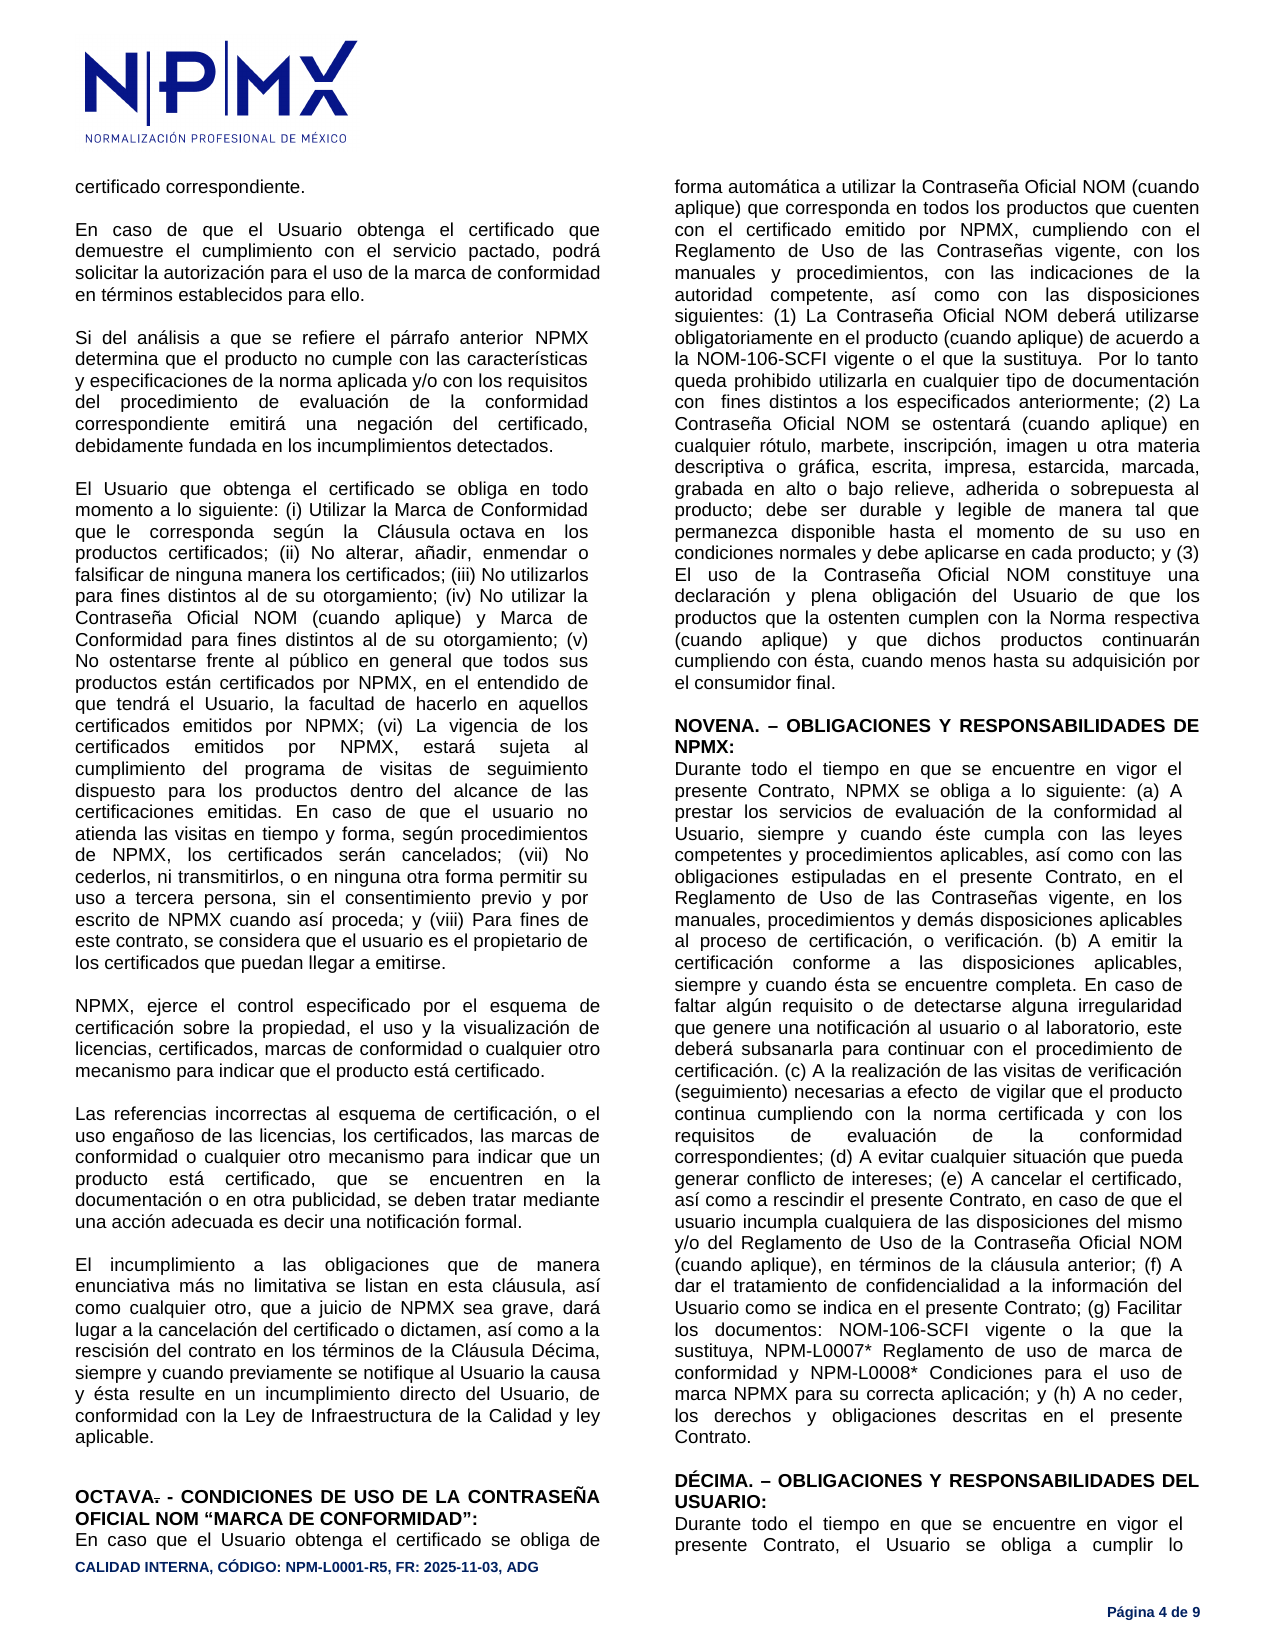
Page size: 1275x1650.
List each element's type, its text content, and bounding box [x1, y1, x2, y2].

text En caso de que el Usuario obtenga el certificado que demuestre el cumplimiento con el servicio pactado, podrá solicitar la autorización para el uso de la marca de conformidad en términos establecidos para ello. [75, 219, 601, 305]
subtitle DÉCIMA. – OBLIGACIONES Y RESPONSABILIDADES DEL USUARIO: [674, 1469, 1200, 1512]
text En caso que el Usuario obtenga el certificado se obliga de forma automática a utilizar la Contraseña Oficial NOM (cuando aplique) que corresponda en todos los productos que cuenten con el certificado emitido por NPMX, cumpliendo con el Reglamento de Uso de las Contraseñas vigente, con los manuales y procedimientos, con las indicaciones de la autoridad competente, así como con las disposiciones siguientes: (1) La Contraseña Oficial NOM deberá utilizarse obligatoriamente en el producto (cuando aplique) de acuerdo a la NOM-106-SCFI vigente o el que la sustituya. Por lo tanto queda prohibido utilizarla en cualquier tipo de documentación con fines distintos a los especificados anteriormente; (2) La Contraseña Oficial NOM se ostentará (cuando aplique) en cualquier rótulo, marbete, inscripción, imagen u otra materia descriptiva o gráfica, escrita, impresa, estarcida, marcada, grabada en alto o bajo relieve, adherida o sobrepuesta al producto; debe ser durable y legible de manera tal que permanezca disponible hasta el momento de su uso en condiciones normales y debe aplicarse en cada producto; y (3) El uso de la Contraseña Oficial NOM constituye una declaración y plena obligación del Usuario de que los productos que la ostenten cumplen con la Norma respectiva (cuando aplique) y que dichos productos continuarán cumpliendo con ésta, cuando menos hasta su adquisición por el consumidor final. [674, 176, 1200, 693]
picture [75, 34, 361, 152]
text Durante todo el tiempo en que se encuentre en vigor el presente Contrato, NPMX se obliga a lo siguiente: (a) A prestar los servicios de evaluación de la conformidad al Usuario, siempre y cuando éste cumpla con las leyes competentes y procedimientos aplicables, así como con las obligaciones estipuladas en el presente Contrato, en el Reglamento de Uso de las Contraseñas vigente, en los manuales, procedimientos y demás disposiciones aplicables al proceso de certificación, o verificación. (b) A emitir la certificación conforme a las disposiciones aplicables, siempre y cuando ésta se encuentre completa. En caso de faltar algún requisito o de detectarse alguna irregularidad que genere una notificación al usuario o al laboratorio, este deberá subsanarla para continuar con el procedimiento de certificación. (c) A la realización de las visitas de verificación (seguimiento) necesarias a efecto de vigilar que el producto continua cumpliendo con la norma certificada y con los requisitos de evaluación de la conformidad correspondientes; (d) A evitar cualquier situación que pueda generar conflicto de intereses; (e) A cancelar el certificado, así como a rescindir el presente Contrato, en caso de que el usuario incumpla cualquiera de las disposiciones del mismo y/o del Reglamento de Uso de la Contraseña Oficial NOM (cuando aplique), en términos de la cláusula anterior; (f) A dar el tratamiento de confidencialidad a la información del Usuario como se indica en el presente Contrato; (g) Facilitar los documentos: NOM-106-SCFI vigente o la que la sustituya, NPM-L0007* Reglamento de uso de marca de conformidad y NPM-L0008* Condiciones para el uso de marca NPMX para su correcta aplicación; y (h) A no ceder, los derechos y obligaciones descritas en el presente Contrato. [674, 758, 1183, 1448]
text Durante todo el tiempo en que se encuentre en vigor el presente Contrato, el Usuario se obliga a cumplir lo siguiente: [674, 1512, 1184, 1556]
text Las referencias incorrectas al esquema de certificación, o el uso engañoso de las licencias, los certificados, las marcas de conformidad o cualquier otro mecanismo para indicar que un producto está certificado, que se encuentren en la documentación o en otra publicidad, se deben tratar mediante una acción adecuada es decir una notificación formal. [75, 1103, 601, 1232]
text NPMX, ejerce el control especificado por el esquema de certificación sobre la propiedad, el uso y la visualización de licencias, certificados, marcas de conformidad o cualquier otro mecanismo para indicar que el producto está certificado. [75, 995, 601, 1081]
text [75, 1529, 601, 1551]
subtitle OCTAVA. - CONDICIONES DE USO DE LA CONTRASEÑA OFICIAL NOM “MARCA DE CONFORMIDAD”: [75, 1486, 601, 1529]
text El Usuario que obtenga el certificado se obliga en todo momento a lo siguiente: (i) Utilizar la Marca de Conformidad que le corresponda según la Cláusula octava en los productos certificados; (ii) No alterar, añadir, enmendar o falsificar de ninguna manera los certificados; (iii) No utilizarlos para fines distintos al de su otorgamiento; (iv) No utilizar la Contraseña Oficial NOM (cuando aplique) y Marca de Conformidad para fines distintos al de su otorgamiento; (v) No ostentarse frente al público en general que todos sus productos están certificados por NPMX, en el entendido de que tendrá el Usuario, la facultad de hacerlo en aquellos certificados emitidos por NPMX; (vi) La vigencia de los certificados emitidos por NPMX, estará sujeta al cumplimiento del programa de visitas de seguimiento dispuesto para los productos dentro del alcance de las certificaciones emitidas. En caso de que el usuario no atienda las visitas en tiempo y forma, según procedimientos de NPMX, los certificados serán cancelados; (vii) No cederlos, ni transmitirlos, o en ninguna otra forma permitir su uso a tercera persona, sin el consentimiento previo y por escrito de NPMX cuando así proceda; y (viii) Para fines de este contrato, se considera que el usuario es el propietario de los certificados que puedan llegar a emitirse. [75, 477, 589, 973]
text El incumplimiento a las obligaciones que de manera enunciativa más no limitativa se listan en esta cláusula, así como cualquier otro, que a juicio de NPMX sea grave, dará lugar a la cancelación del certificado o dictamen, así como a la rescisión del contrato en los términos de la Cláusula Décima, siempre y cuando previamente se notifique al Usuario la causa y ésta resulte en un incumplimiento directo del Usuario, de conformidad con la Ley de Infraestructura de la Calidad y ley aplicable. [75, 1254, 601, 1448]
text Si del análisis a que se refiere el párrafo anterior NPMX determina que el producto no cumple con las características y especificaciones de la norma aplicada y/o con los requisitos del procedimiento de evaluación de la conformidad correspondiente emitirá una negación del certificado, debidamente fundada en los incumplimientos detectados. [75, 327, 588, 456]
subtitle NOVENA. – OBLIGACIONES Y RESPONSABILIDADES DE NPMX: [674, 715, 1200, 758]
